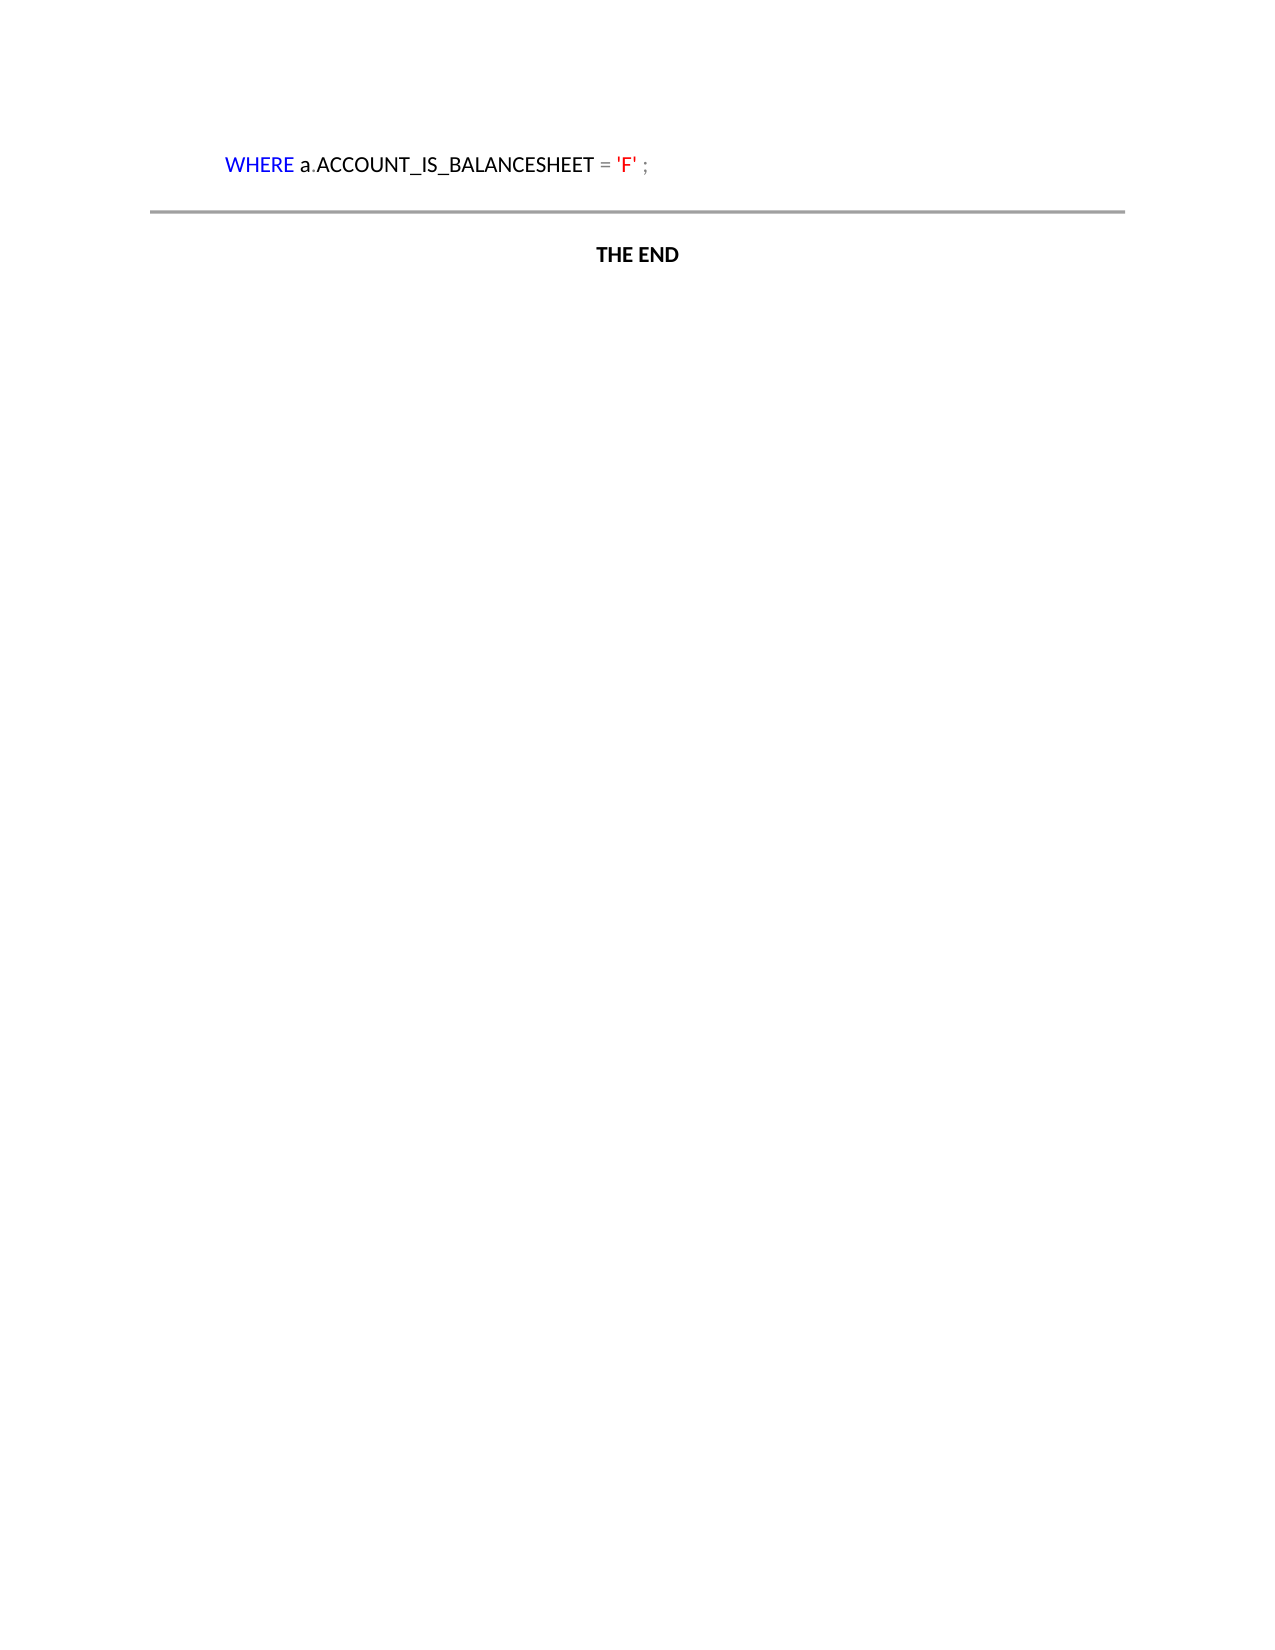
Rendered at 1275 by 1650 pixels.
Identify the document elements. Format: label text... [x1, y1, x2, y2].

text WHERE a.ACCOUNT_IS_BALANCESHEET = 'F' ; [225, 150, 1125, 178]
text THE END [150, 241, 1125, 269]
